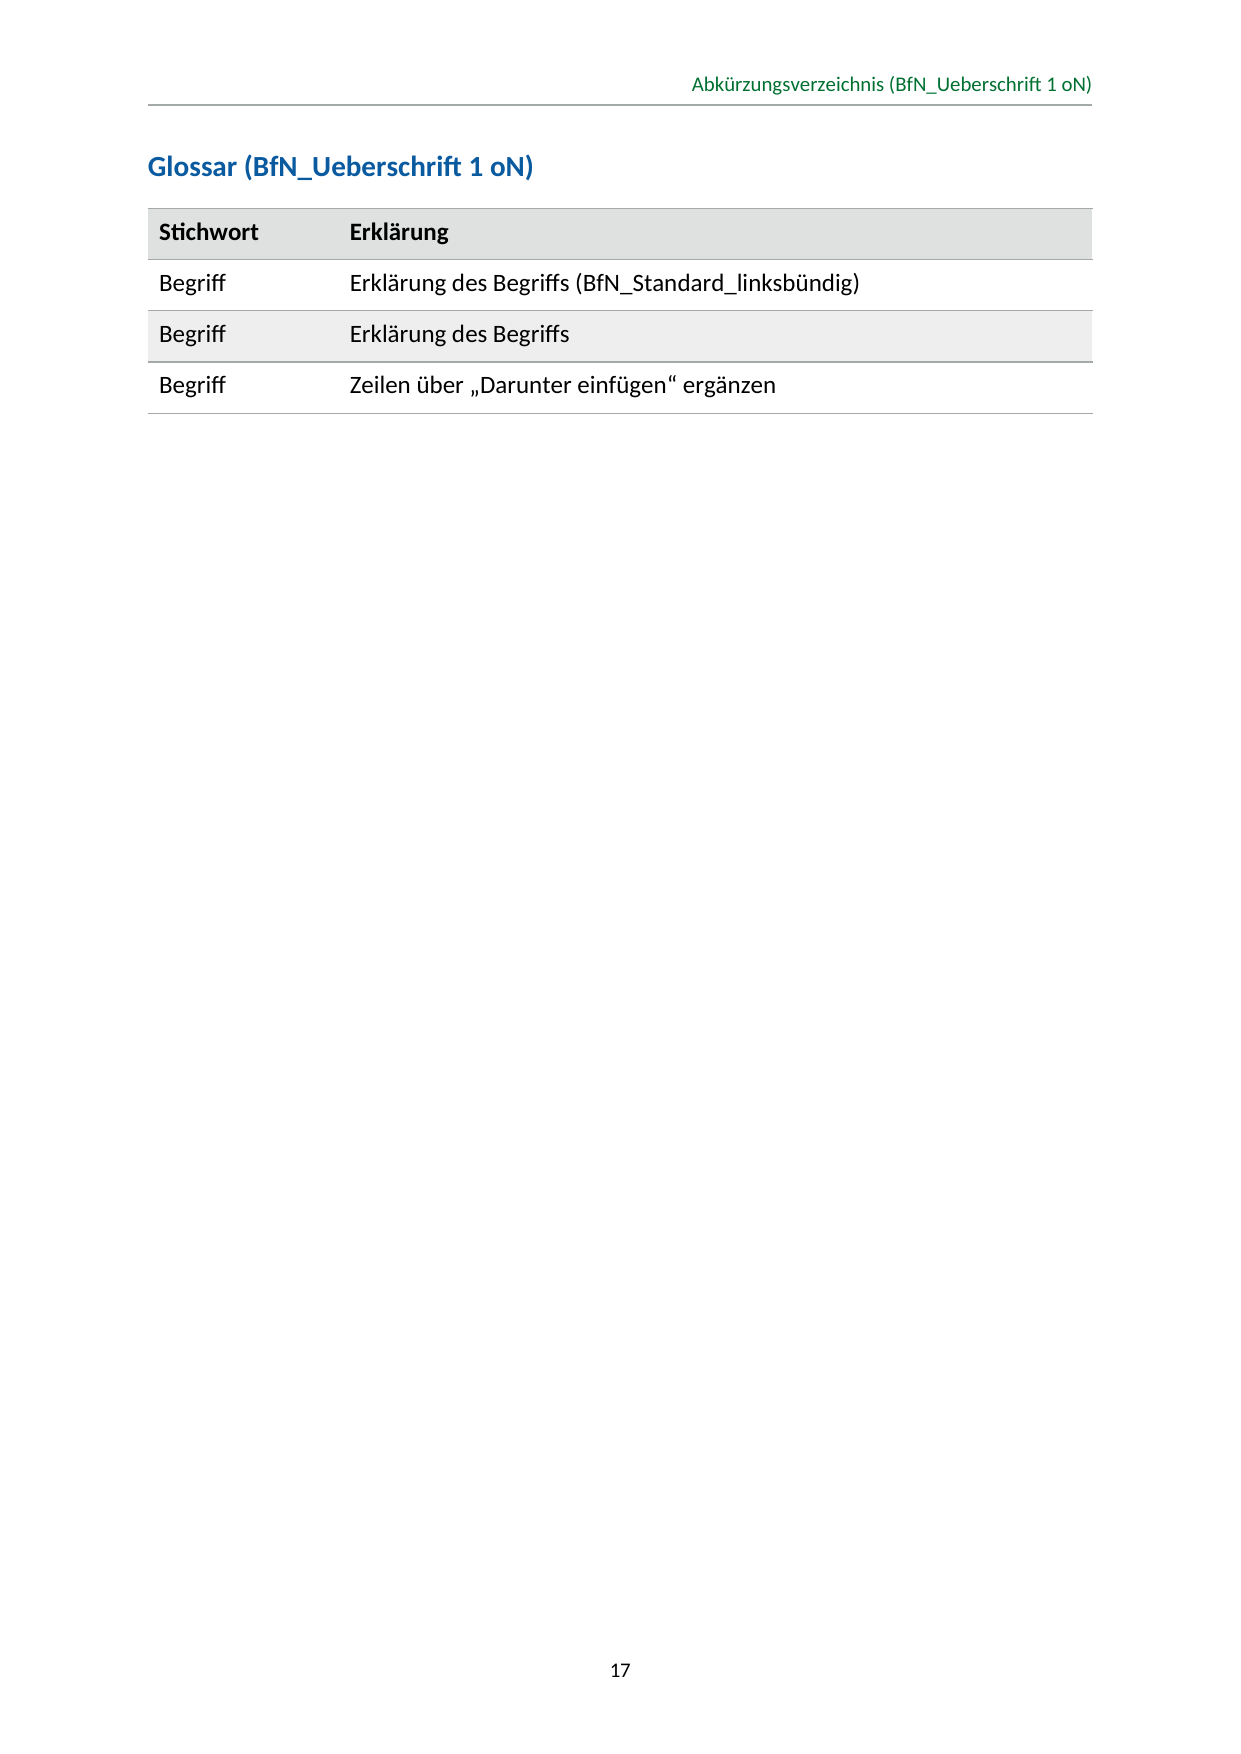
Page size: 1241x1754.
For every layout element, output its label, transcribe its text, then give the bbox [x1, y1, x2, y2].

table_cell Begriff [148, 260, 338, 310]
table_header Erklärung [338, 209, 1092, 259]
table_cell Zeilen über „Darunter einfügen“ ergänzen [338, 363, 1092, 412]
table_cell Erklärung des Begriffs (BfN_Standard_linksbündig) [338, 260, 1092, 310]
table_cell Erklärung des Begriffs [338, 311, 1092, 361]
text Glossar (BfN_Ueberschrift 1 oN) [148, 148, 1092, 183]
table_header Stichwort [148, 209, 338, 259]
table_cell Begriff [148, 311, 338, 361]
table_cell Begriff [148, 363, 338, 412]
